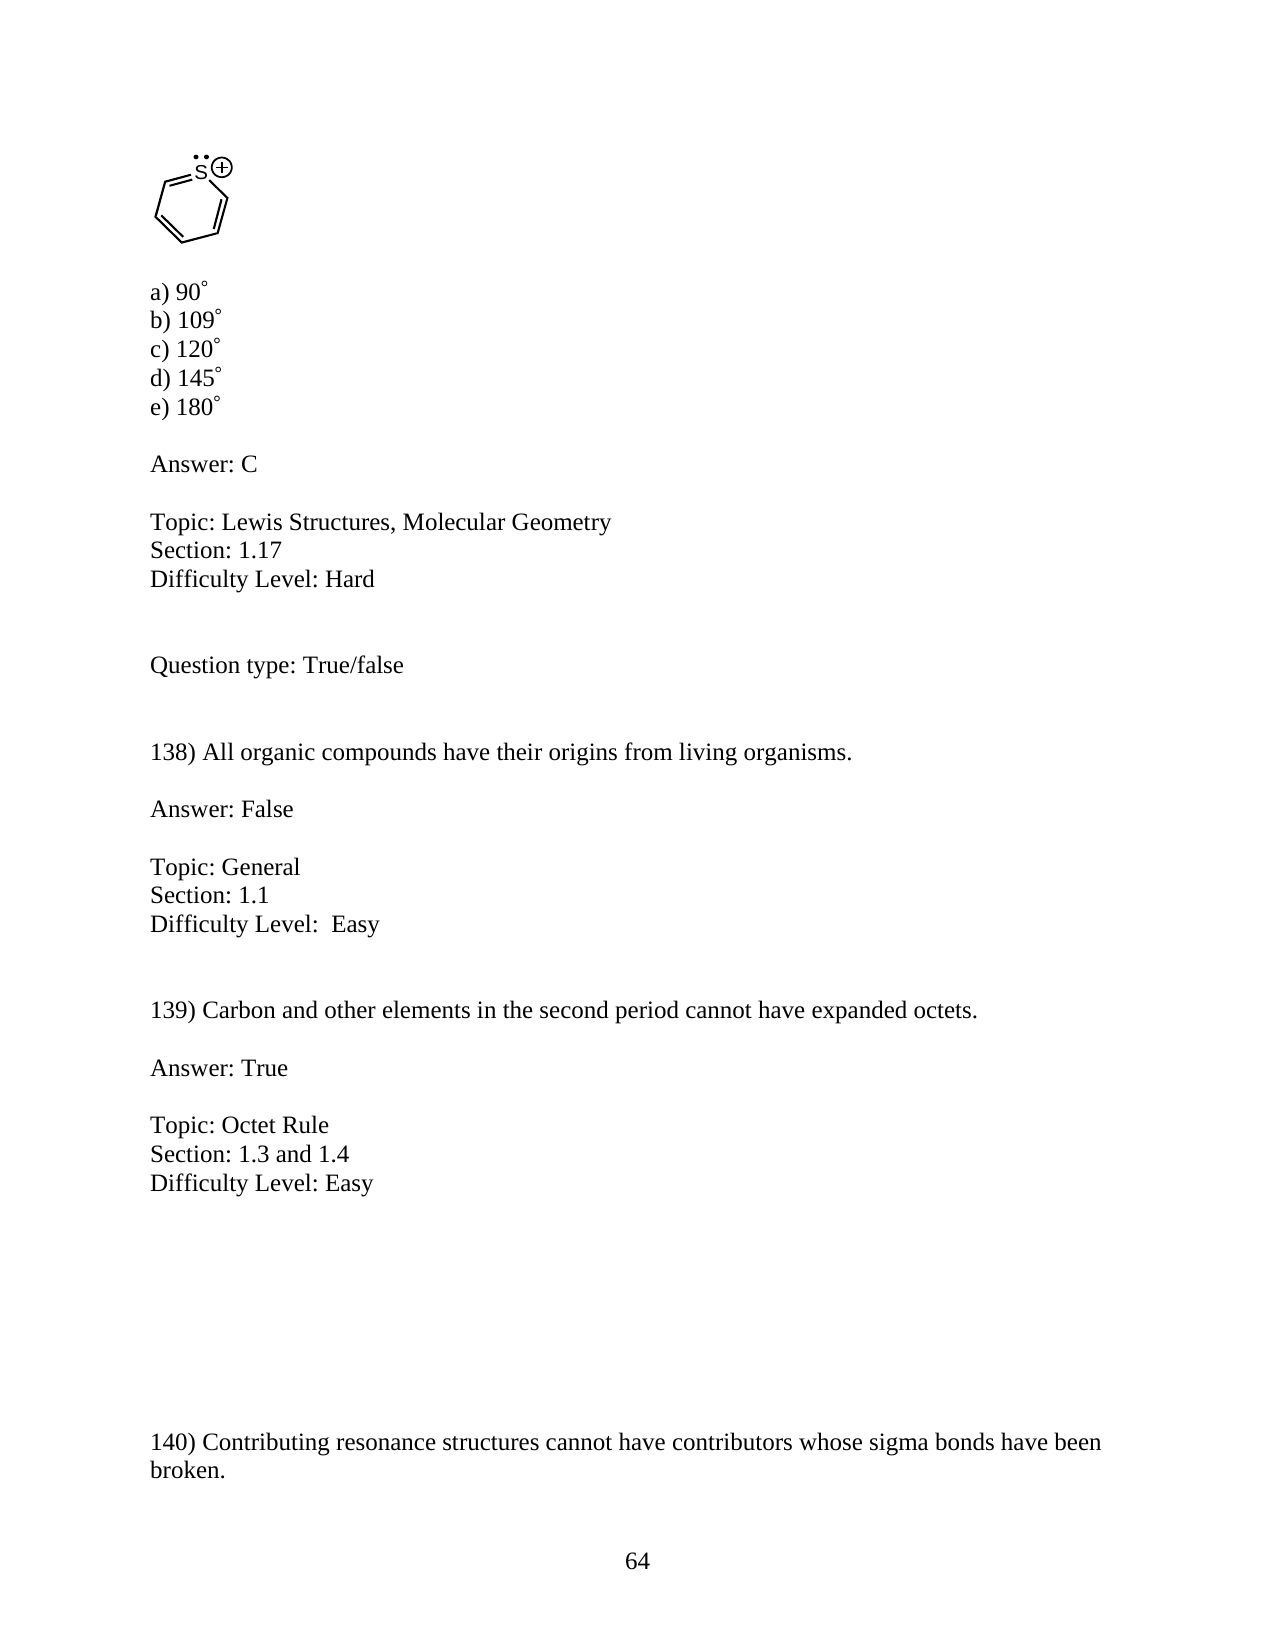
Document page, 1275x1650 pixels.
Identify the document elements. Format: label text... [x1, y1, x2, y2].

text Difficulty Level: Easy [150, 1168, 1125, 1197]
text Answer: False [150, 794, 1125, 823]
text Answer: True [150, 1053, 1125, 1082]
text Section: 1.3 and 1.4 [150, 1139, 1125, 1168]
text Topic: Lewis Structures, Molecular Geometry [150, 507, 1125, 535]
text Topic: General [150, 852, 1125, 880]
text Section: 1.1 [150, 880, 1125, 909]
list 139) Carbon and other elements in the second period cannot have expanded octets. [150, 995, 1125, 1024]
text Section: 1.17 [150, 535, 1125, 564]
text b) 109 [150, 305, 1125, 334]
text c) 120 [150, 334, 1125, 363]
text d) 145 [150, 363, 1125, 392]
text e) 180 [150, 392, 1125, 420]
text Question type: True/false [150, 650, 1125, 679]
text Answer: C [150, 449, 1125, 478]
text Difficulty Level: Hard [150, 564, 1125, 593]
text 138) All organic compounds have their origins from living organisms. [150, 737, 1125, 765]
text a) 90 [150, 277, 1125, 305]
text Topic: Octet Rule [150, 1110, 1125, 1139]
text 140) Contributing resonance structures cannot have contributors whose sigma bonds have been broken. [150, 1427, 1125, 1484]
text Difficulty Level: Easy [150, 909, 1125, 938]
